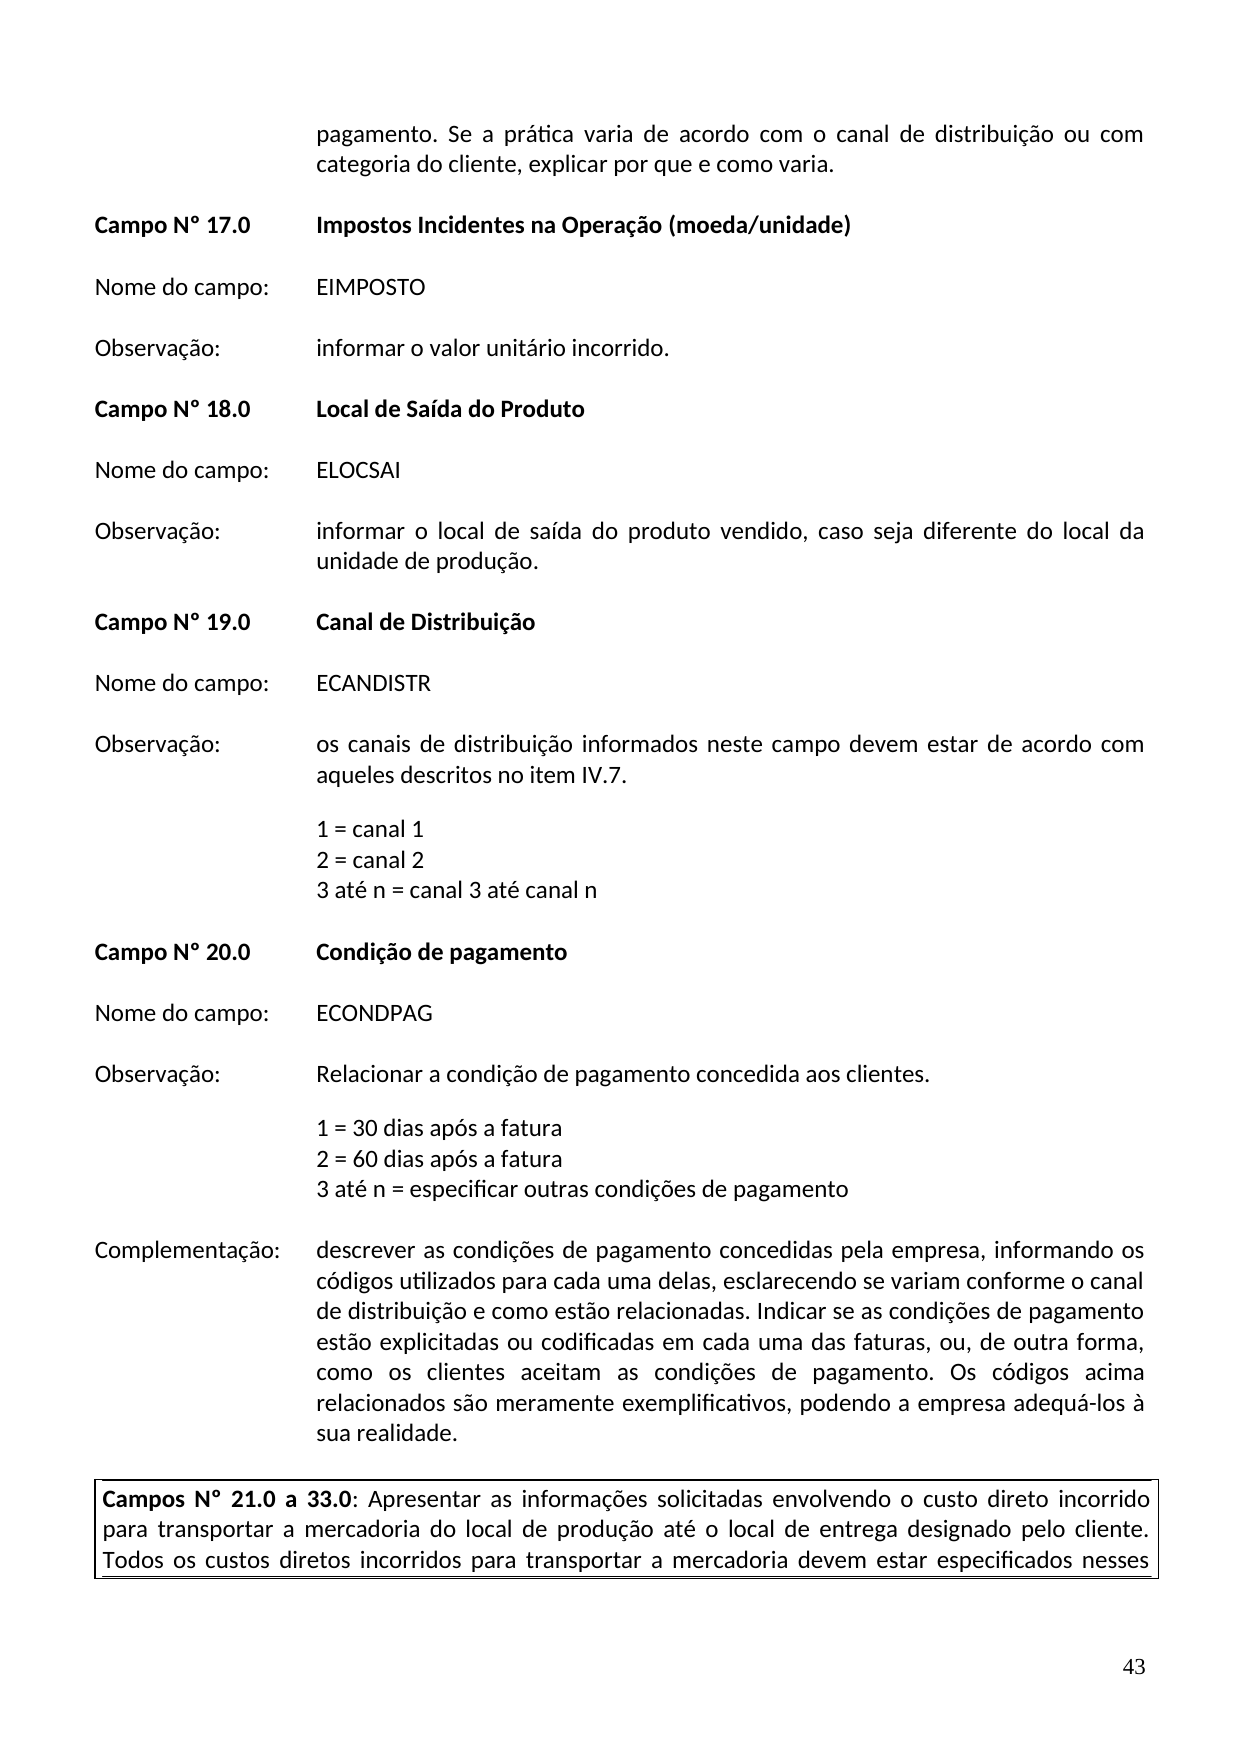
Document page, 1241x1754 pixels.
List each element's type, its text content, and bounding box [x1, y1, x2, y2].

text Campo Nº 19.0 Canal de Distribuição [94, 606, 1146, 637]
text Nome do campo: ECANDISTR [94, 667, 1146, 698]
text 3 até n = especificar outras condições de pagamento [94, 1173, 1146, 1204]
text 3 até n = canal 3 até canal n [94, 875, 1146, 905]
text Observação: Relacionar a condição de pagamento concedida aos clientes. [94, 1058, 1146, 1088]
text 2 = 60 dias após a fatura [94, 1143, 1146, 1173]
text Campo Nº 17.0 Impostos Incidentes na Operação (moeda/unidade) [94, 210, 1146, 240]
text Nome do campo: ELOCSAI [94, 454, 1146, 484]
text 1 = 30 dias após a fatura [316, 1112, 1146, 1143]
text 2 = canal 2 [94, 844, 1146, 875]
text Nome do campo: EIMPOSTO [94, 271, 1146, 301]
text Observação: os canais de distribuição informados neste campo devem estar de acordo com aqueles descritos no item IV.7. [94, 728, 1146, 789]
text Complementação: descrever as condições de pagamento concedidas pela empresa, informando os códigos utilizados para cada uma delas, esclarecendo se variam conforme o canal de distribuição e como estão relacionadas. Indicar se as condições de pagamento estão explicitadas ou codificadas em cada uma das faturas, ou, de outra forma, como os clientes aceitam as condições de pagamento. Os códigos acima relacionados são meramente exemplificativos, podendo a empresa adequá-los à sua realidade. [94, 1234, 1146, 1448]
text 1 = canal 1 [316, 814, 1146, 844]
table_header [96, 1480, 1158, 1577]
text Campo Nº 18.0 Local de Saída do Produto [94, 393, 1146, 423]
text Nome do campo: ECONDPAG [94, 997, 1146, 1027]
text Campo Nº 20.0 Condição de pagamento [94, 936, 1146, 966]
text Observação: informar o valor unitário incorrido. [94, 332, 1146, 362]
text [94, 118, 1146, 179]
text Observação: informar o local de saída do produto vendido, caso seja diferente do local da unidade de produção. [94, 515, 1146, 576]
